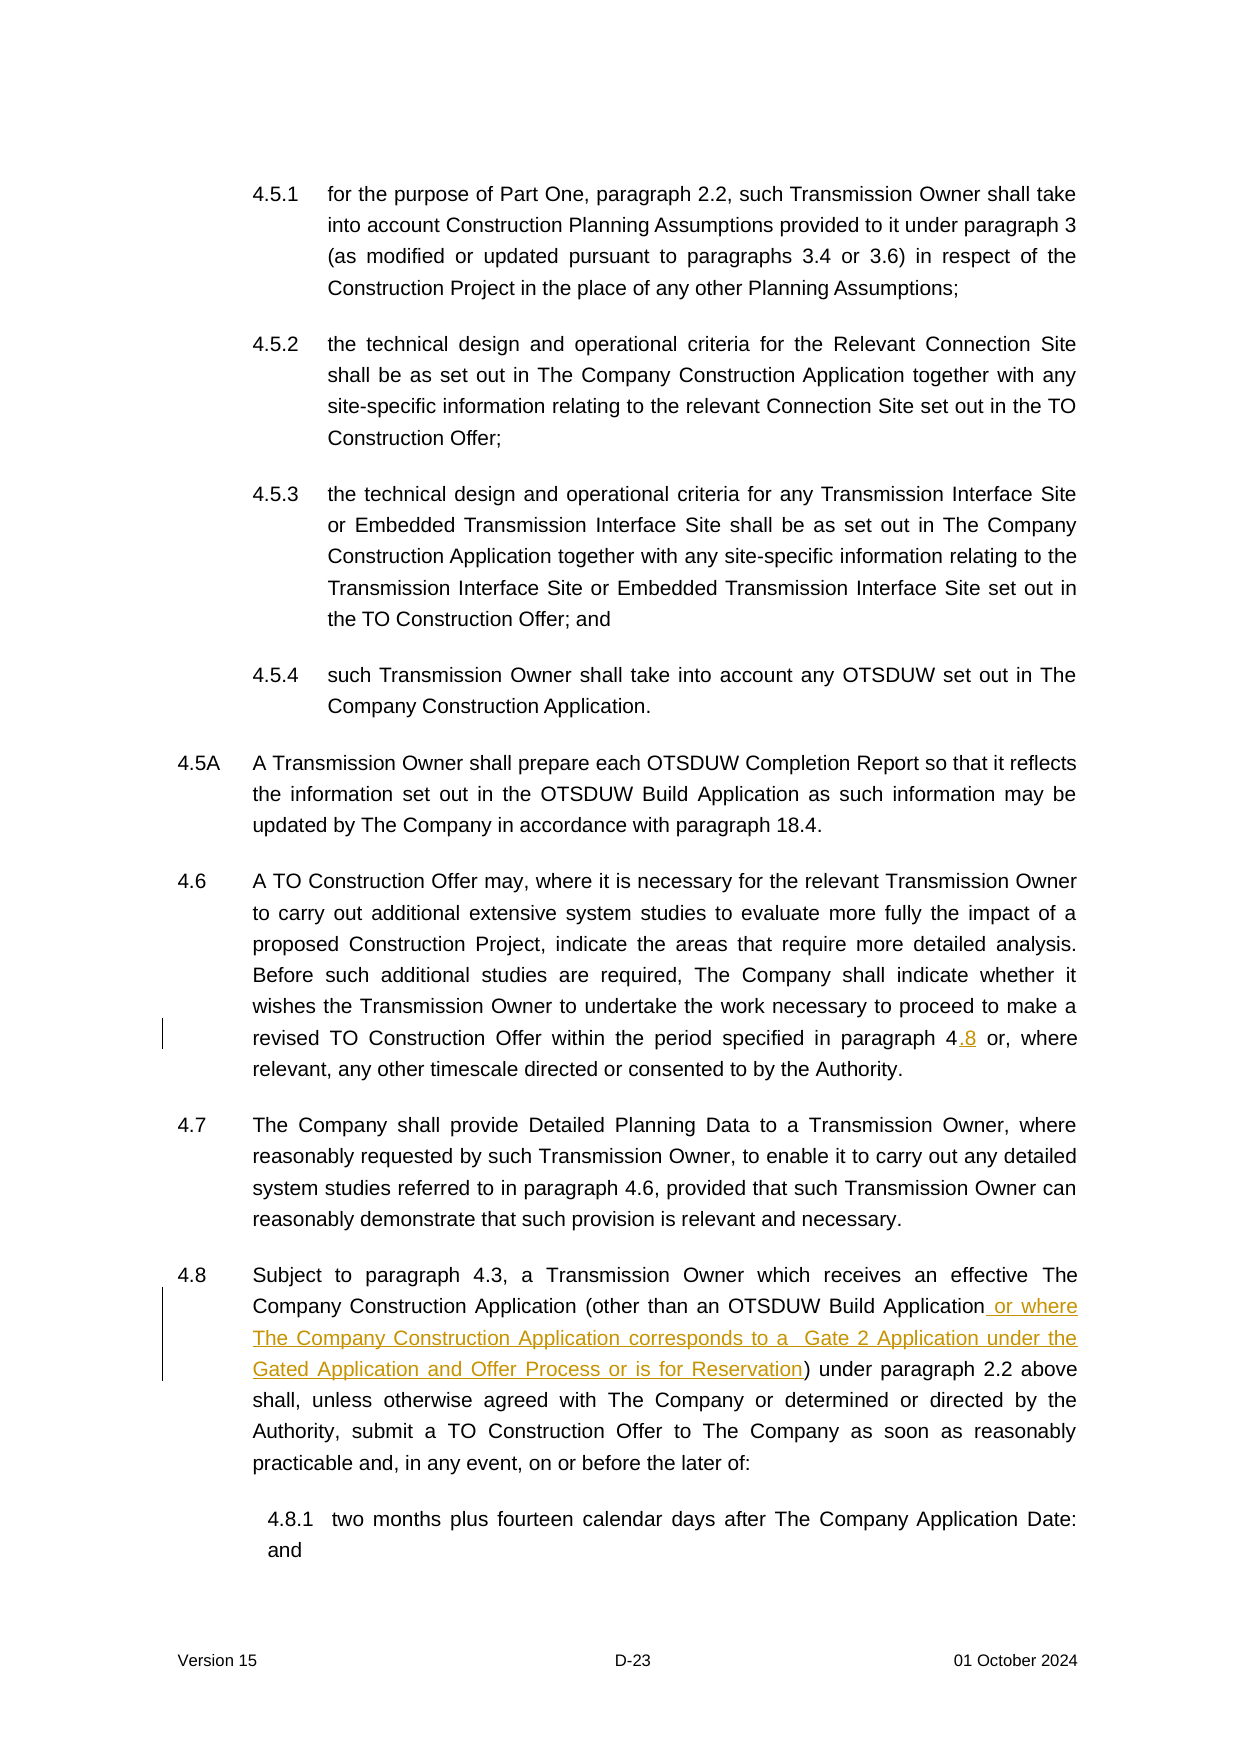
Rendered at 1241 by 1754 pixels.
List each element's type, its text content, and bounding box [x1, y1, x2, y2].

subtitle 4.5.1 for the purpose of Part One, paragraph 2.2, such Transmission Owner shall take into account Construction Planning Assumptions provided to it under paragraph 3 (as modified or updated pursuant to paragraphs 3.4 or 3.6) in respect of the Construction Project in the place of any other Planning Assumptions; [252, 174, 1078, 299]
subtitle 4.5.2 the technical design and operational criteria for the Relevant Connection Site shall be as set out in The Company Construction Application together with any site-specific information relating to the relevant Connection Site set out in the TO Construction Offer; [252, 324, 1078, 449]
subtitle 4.8 Subject to paragraph 4.3, a Transmission Owner which receives an effective The Company Construction Application (other than an OTSDUW Build Application) under paragraph 2.2 above shall, unless otherwise agreed with The Company or determined or directed by the Authority, submit a TO Construction Offer to The Company as soon as reasonably practicable and, in any event, on or before the later of: [177, 1256, 1078, 1474]
subtitle 4.8.1 two months plus fourteen calendar days after The Company Application Date: and [267, 1499, 1078, 1562]
subtitle 4.7 The Company shall provide Detailed Planning Data to a Transmission Owner, where reasonably requested by such Transmission Owner, to enable it to carry out any detailed system studies referred to in paragraph 4.6, provided that such Transmission Owner can reasonably demonstrate that such provision is relevant and necessary. [177, 1106, 1078, 1231]
subtitle 4.5A A Transmission Owner shall prepare each OTSDUW Completion Report so that it reflects the information set out in the OTSDUW Build Application as such information may be updated by The Company in accordance with paragraph 18.4. [177, 743, 1078, 837]
subtitle 4.6 A TO Construction Offer may, where it is necessary for the relevant Transmission Owner to carry out additional extensive system studies to evaluate more fully the impact of a proposed Construction Project, indicate the areas that require more detailed analysis. Before such additional studies are required, The Company shall indicate whether it wishes the Transmission Owner to undertake the work necessary to proceed to make a revised TO Construction Offer within the period specified in paragraph 4 or, where relevant, any other timescale directed or consented to by the Authority. [177, 862, 1078, 1081]
subtitle 4.5.3 the technical design and operational criteria for any Transmission Interface Site or Embedded Transmission Interface Site shall be as set out in The Company Construction Application together with any site-specific information relating to the Transmission Interface Site or Embedded Transmission Interface Site set out in the TO Construction Offer; and [252, 474, 1078, 631]
subtitle 4.5.4 such Transmission Owner shall take into account any OTSDUW set out in The Company Construction Application. [252, 656, 1078, 718]
